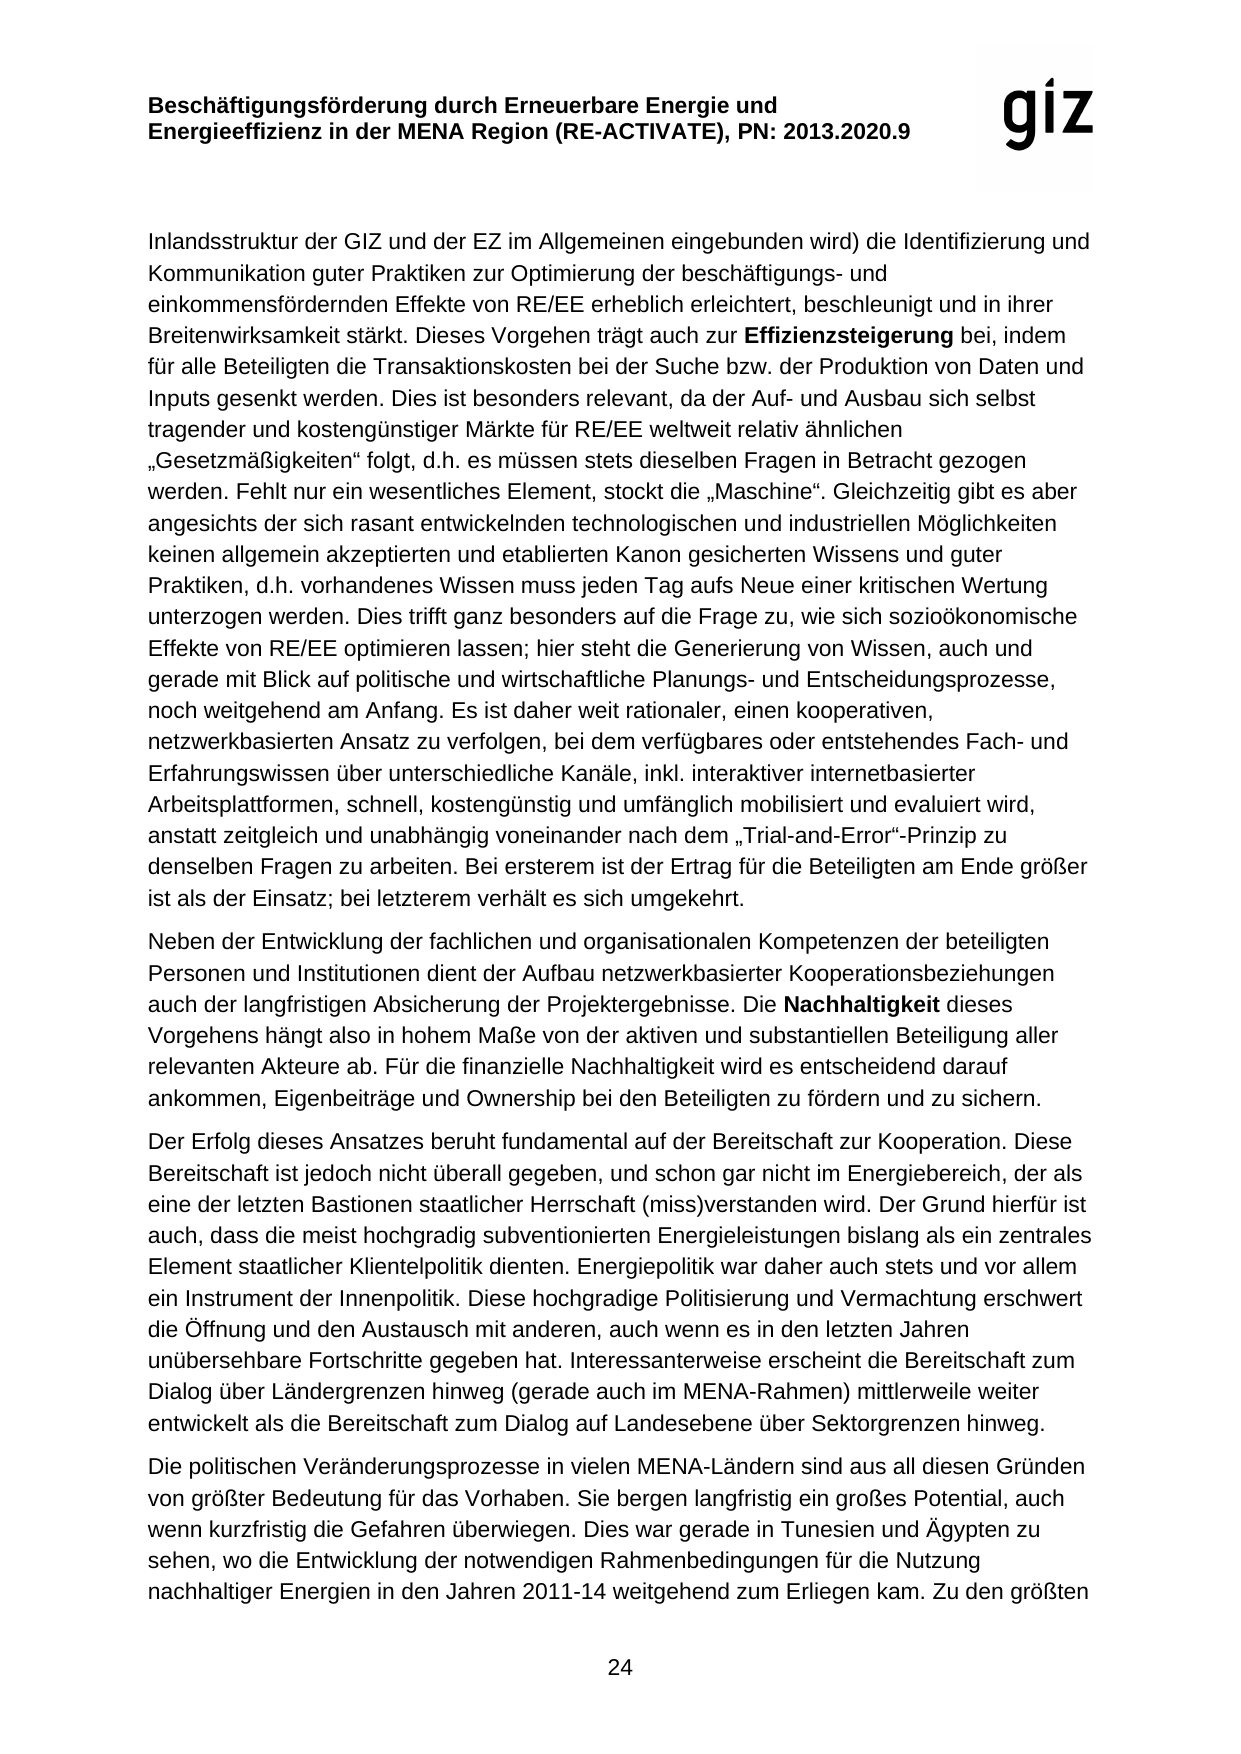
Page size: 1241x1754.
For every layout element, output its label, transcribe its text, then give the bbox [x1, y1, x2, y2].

text Der Erfolg dieses Ansatzes beruht fundamental auf der Bereitschaft zur Kooperation. Diese Bereitschaft ist jedoch nicht überall gegeben, und schon gar nicht im Energiebereich, der als eine der letzten Bastionen staatlicher Herrschaft (miss)verstanden wird. Der Grund hierfür ist auch, dass die meist hochgradig subventionierten Energieleistungen bislang als ein zentrales Element staatlicher Klientelpolitik dienten. Energiepolitik war daher auch stets und vor allem ein Instrument der Innenpolitik. Diese hochgradige Politisierung und Vermachtung erschwert die Öffnung und den Austausch mit anderen, auch wenn es in den letzten Jahren unübersehbare Fortschritte gegeben hat. Interessanterweise erscheint die Bereitschaft zum Dialog über Ländergrenzen hinweg (gerade auch im MENA-Rahmen) mittlerweile weiter entwickelt als die Bereitschaft zum Dialog auf Landesebene über Sektorgrenzen hinweg. [148, 1125, 1092, 1437]
text Neben der Entwicklung der fachlichen und organisationalen Kompetenzen der beteiligten Personen und Institutionen dient der Aufbau netzwerkbasierter Kooperationsbeziehungen auch der langfristigen Absicherung der Projektergebnisse. Die Nachhaltigkeit dieses Vorgehens hängt also in hohem Maße von der aktiven und substantiellen Beteiligung aller relevanten Akteure ab. Für die finanzielle Nachhaltigkeit wird es entscheidend darauf ankommen, Eigenbeiträge und Ownership bei den Beteiligten zu fördern und zu sichern. [148, 925, 1092, 1112]
picture [974, 44, 1093, 192]
